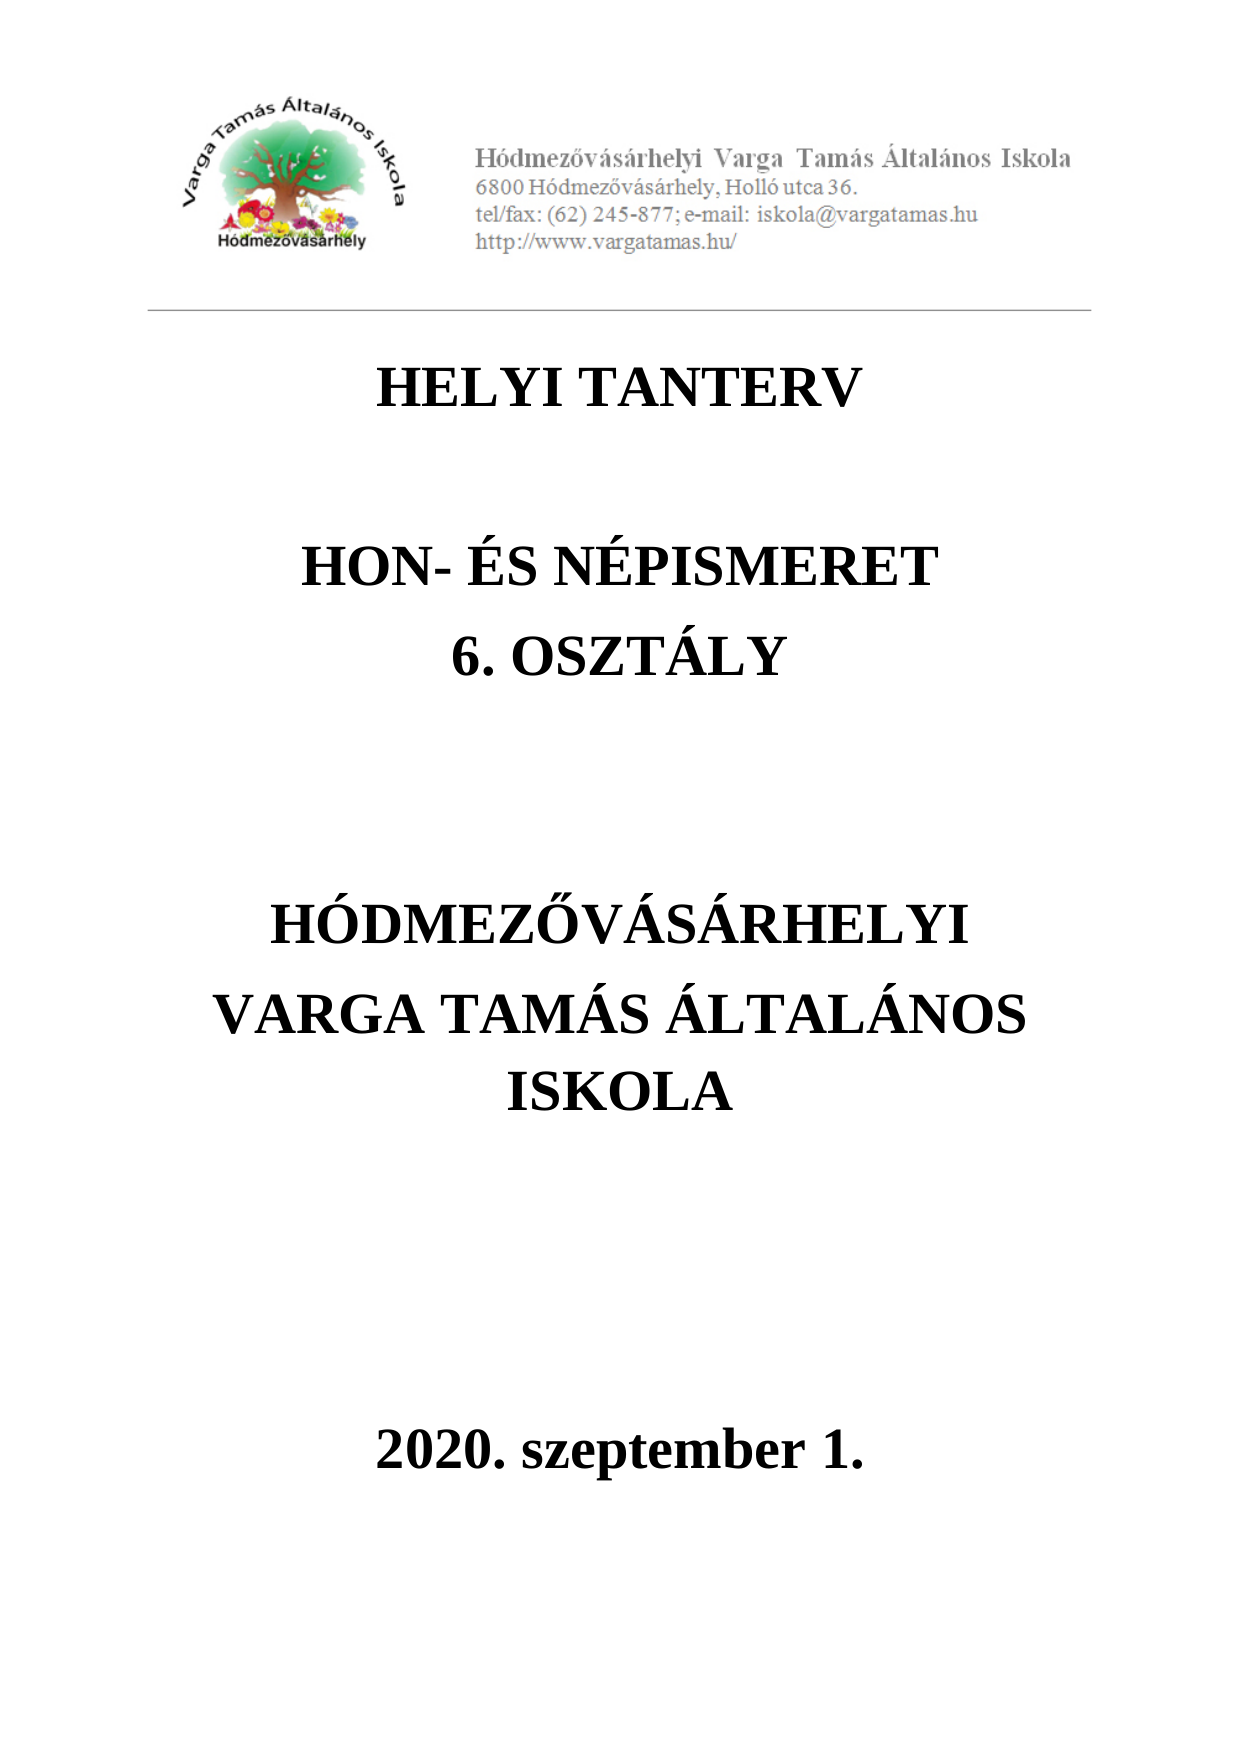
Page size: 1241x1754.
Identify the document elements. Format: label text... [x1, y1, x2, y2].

text HON- ÉS NÉPISMERET [148, 531, 1093, 598]
text HÓDMEZŐVÁSÁRHELYI [148, 889, 1093, 956]
text 2020. szeptember 1. [148, 1414, 1093, 1481]
picture [147, 73, 1092, 352]
text VARGA TAMÁS ÁLTALÁNOS ISKOLA [148, 979, 1093, 1123]
text HELYI TANTERV [148, 352, 1093, 419]
text 6. OSZTÁLY [148, 621, 1093, 688]
